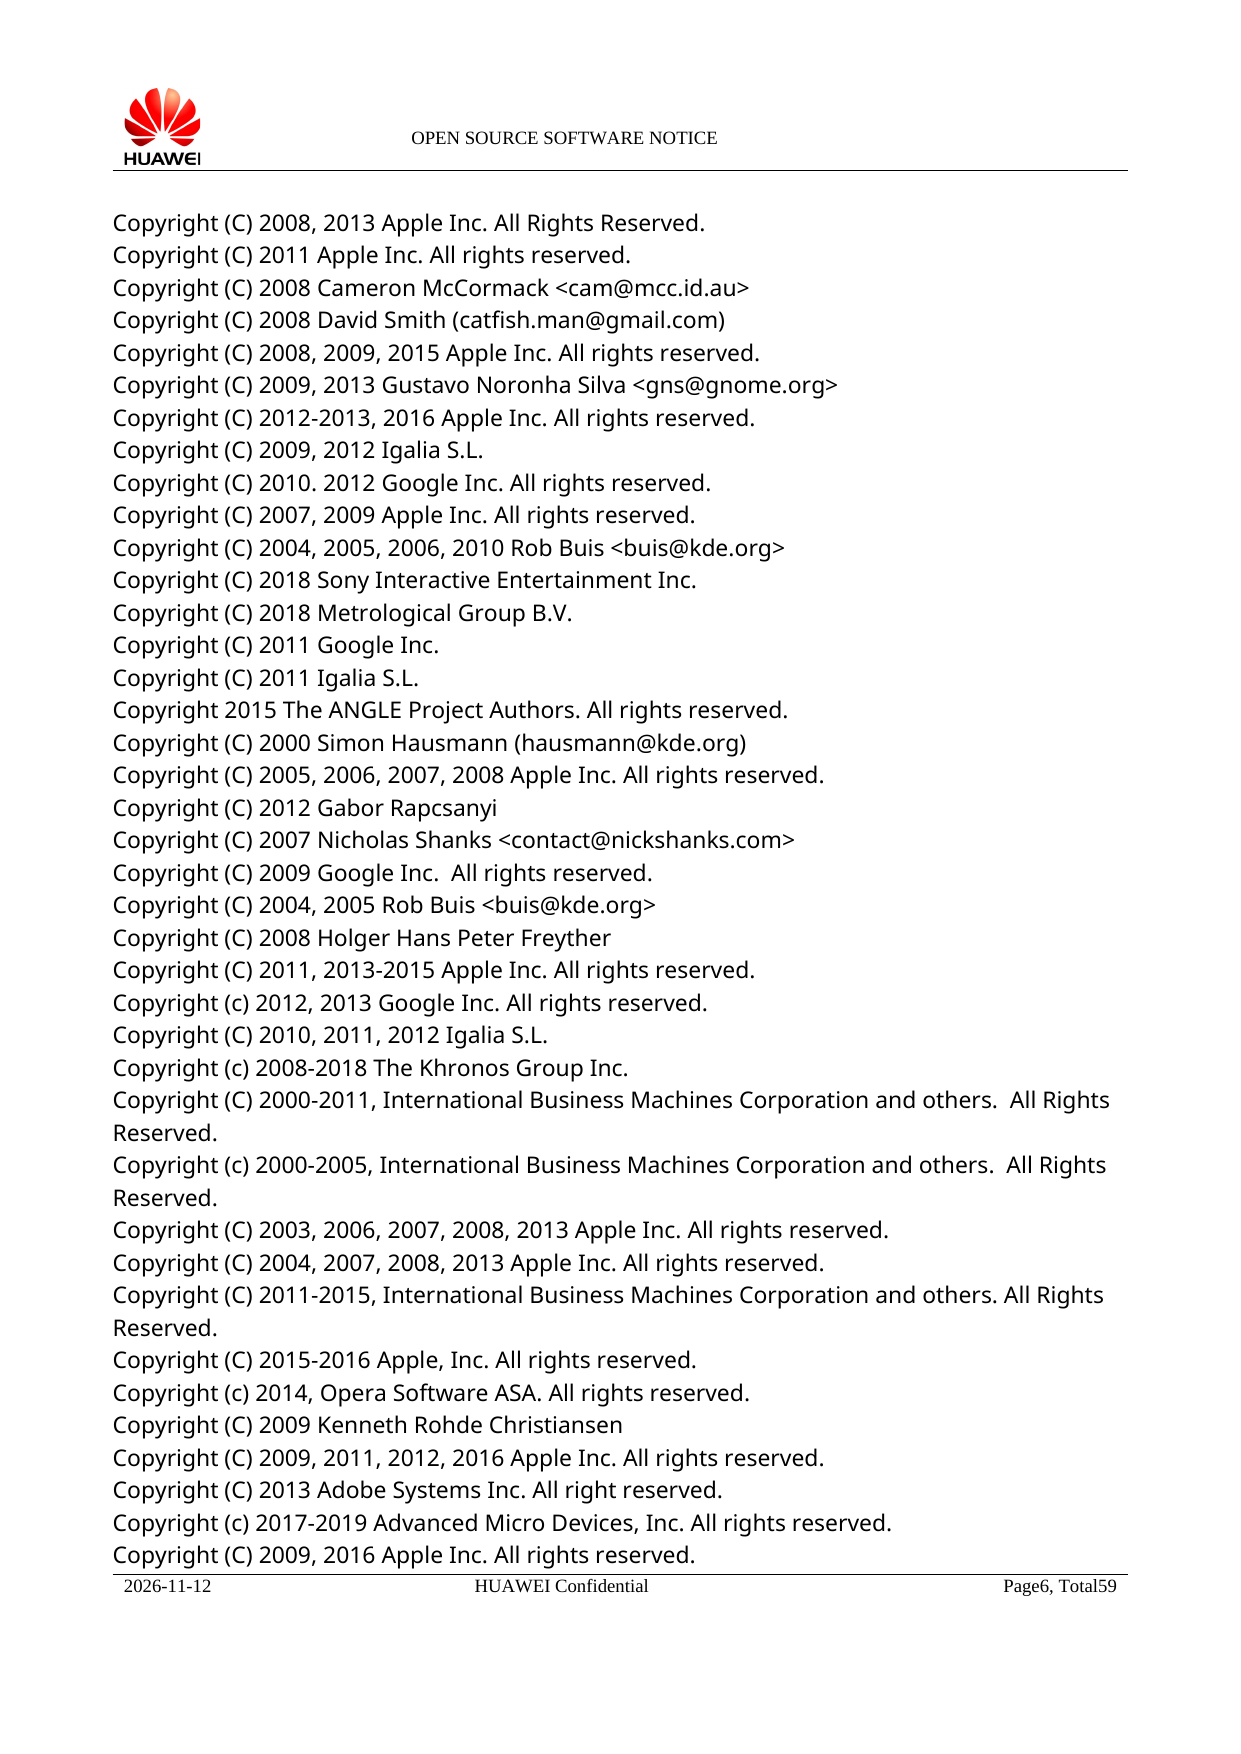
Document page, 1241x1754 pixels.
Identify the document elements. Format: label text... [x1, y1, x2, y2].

picture [124, 88, 201, 165]
